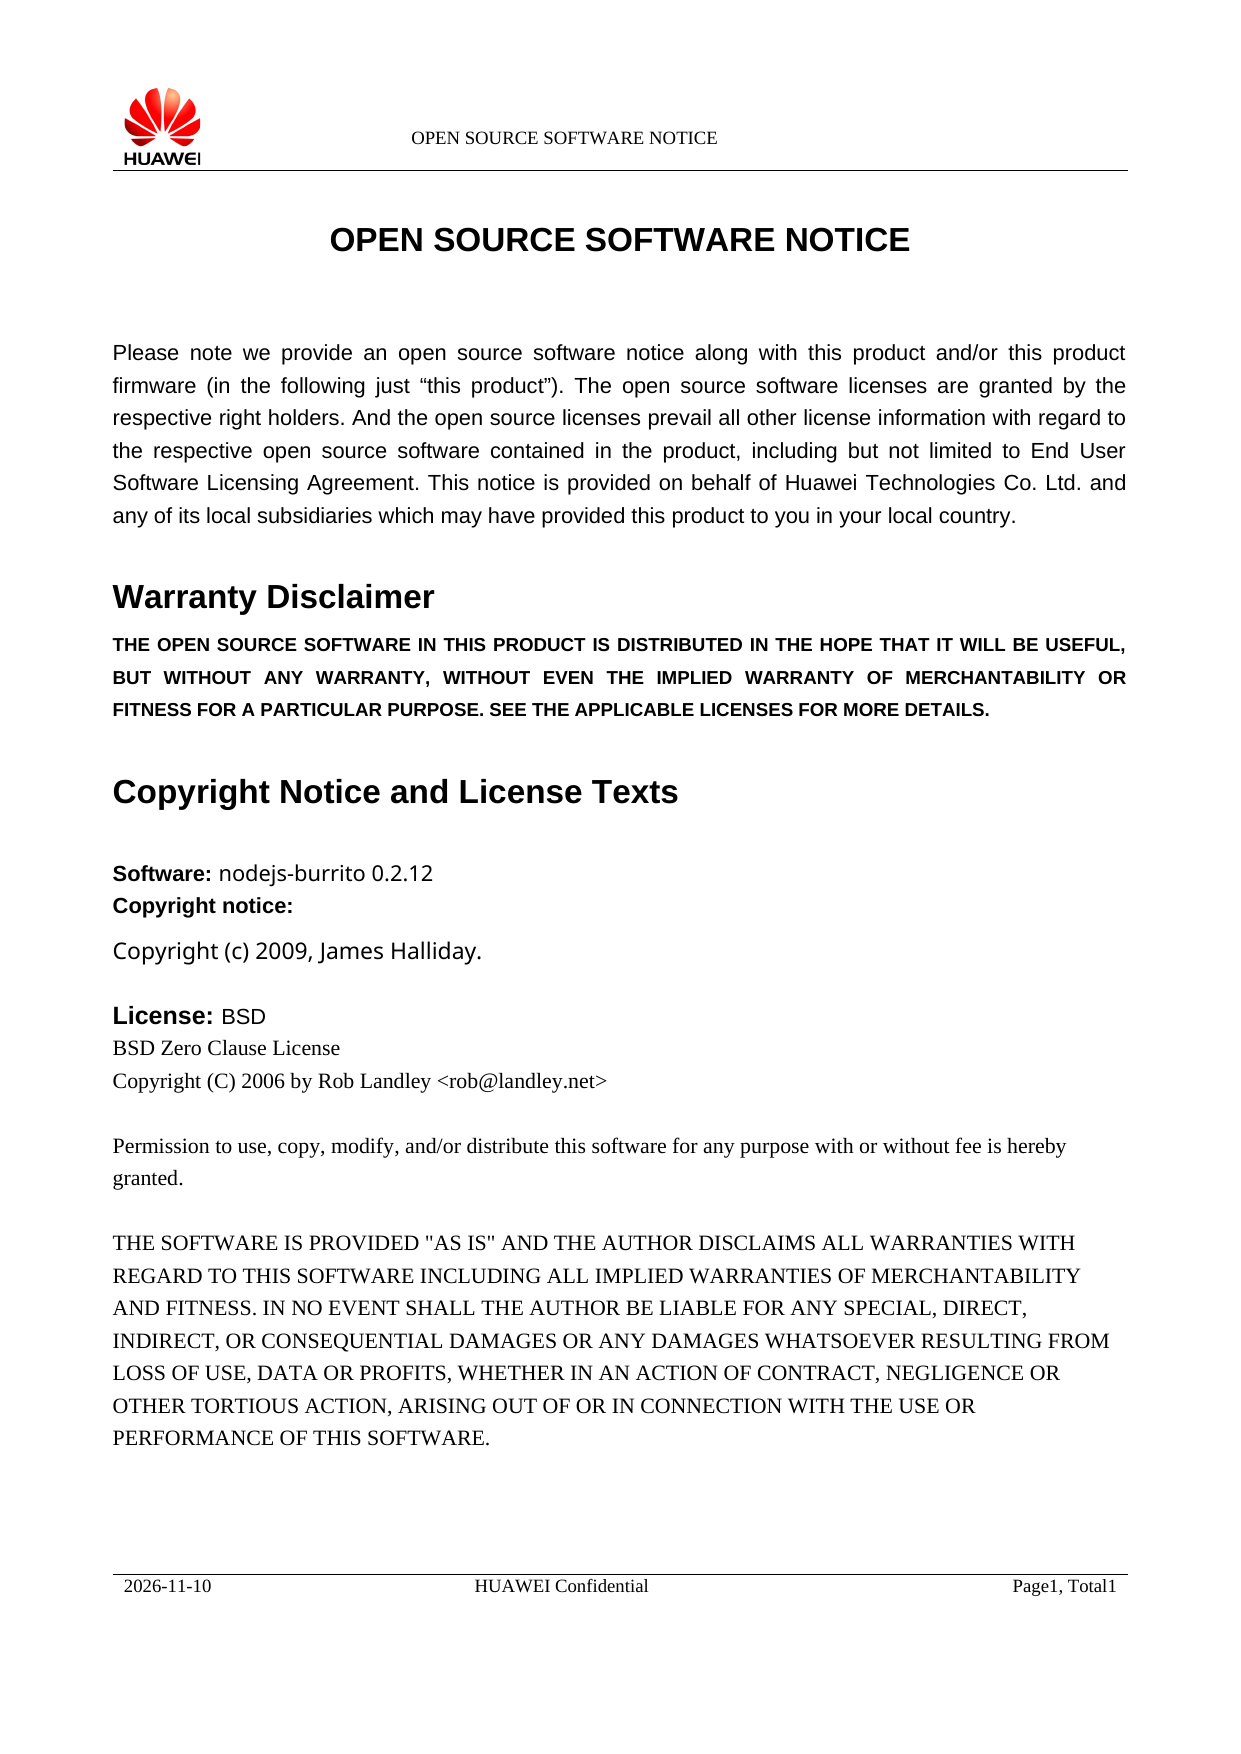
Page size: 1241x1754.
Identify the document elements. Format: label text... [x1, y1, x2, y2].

title Software: nodejs-burrito 0.2.12 [112, 856, 1128, 889]
text The open source software in this product is distributed in the hope that it will be useful, but WITHOUT ANY WARRANTY, without even the implied warranty of MERCHANTABILITY or FITNESS FOR A PARTICULAR PURPOSE. See the applicable licenses for more details. [112, 629, 1128, 726]
text BSD Zero Clause License Copyright (C) 2006 by Rob Landley <rob@landley.net> Permission to use, copy, modify, and/or distribute this software for any purpose with or without fee is hereby granted. THE SOFTWARE IS PROVIDED "AS IS" AND THE AUTHOR DISCLAIMS ALL WARRANTIES WITH REGARD TO THIS SOFTWARE INCLUDING ALL IMPLIED WARRANTIES OF MERCHANTABILITY AND FITNESS. IN NO EVENT SHALL THE AUTHOR BE LIABLE FOR ANY SPECIAL, DIRECT, INDIRECT, OR CONSEQUENTIAL DAMAGES OR ANY DAMAGES WHATSOEVER RESULTING FROM LOSS OF USE, DATA OR PROFITS, WHETHER IN AN ACTION OF CONTRACT, NEGLIGENCE OR OTHER TORTIOUS ACTION, ARISING OUT OF OR IN CONNECTION WITH THE USE OR PERFORMANCE OF THIS SOFTWARE. [112, 1031, 1128, 1486]
text Copyright (c) 2009, James Halliday. [112, 934, 1128, 999]
text OPEN SOURCE SOFTWARE NOTICE [112, 206, 1128, 271]
text Please note we provide an open source software notice along with this product and/or this product firmware (in the following just “this product”). The open source software licenses are granted by the respective right holders. And the open source licenses prevail all other license information with regard to the respective open source software contained in the product, including but not limited to End User Software Licensing Agreement. This notice is provided on behalf of Huawei Technologies Co. Ltd. and any of its local subsidiaries which may have provided this product to you in your local country. [112, 336, 1128, 531]
text Warranty Disclaimer [112, 564, 1128, 629]
picture [124, 88, 201, 165]
text Copyright notice: [112, 889, 1128, 921]
text Copyright Notice and License Texts [112, 759, 1128, 824]
text License: BSD [112, 999, 1128, 1031]
